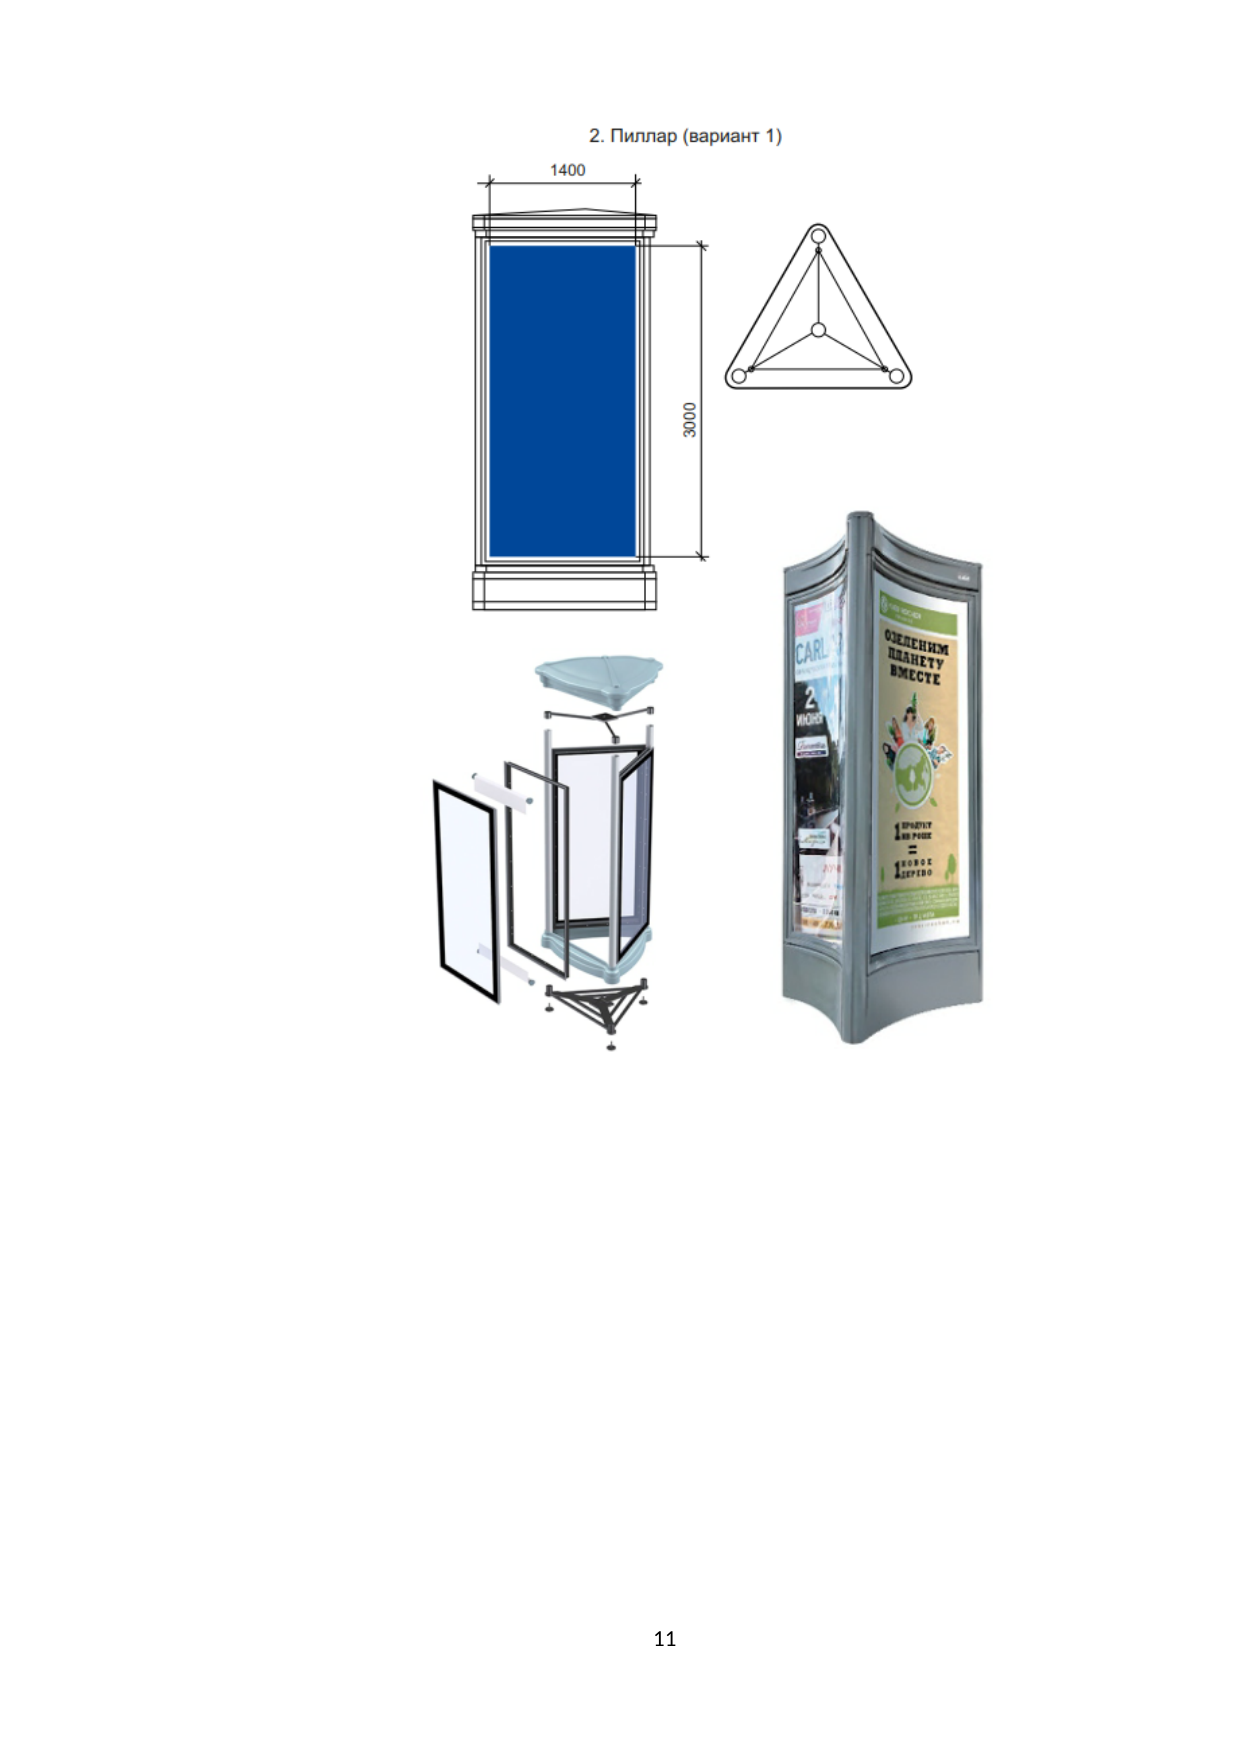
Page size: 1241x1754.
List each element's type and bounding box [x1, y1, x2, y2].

picture [367, 118, 1018, 1065]
